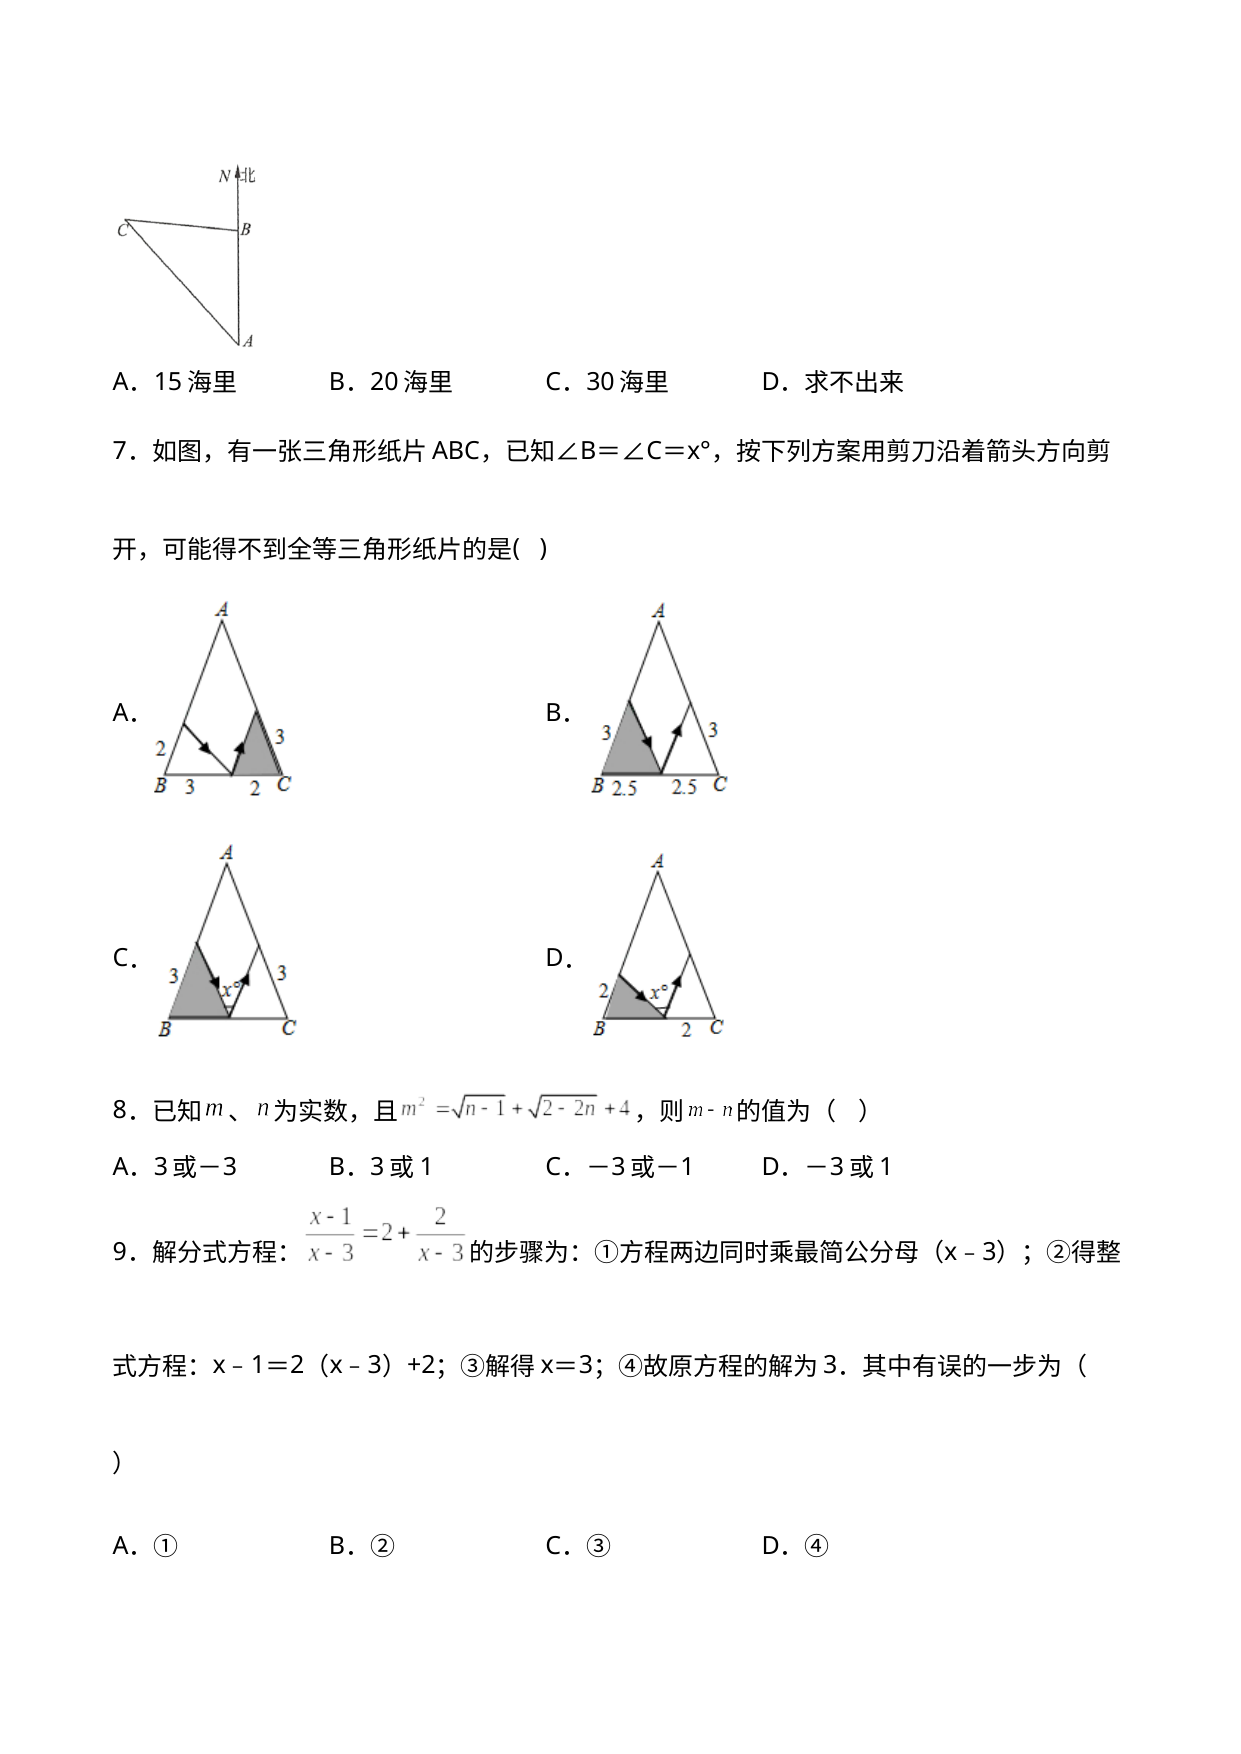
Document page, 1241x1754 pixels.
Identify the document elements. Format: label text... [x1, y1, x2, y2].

text A．15海里 B．20海里 C．30海里 D．求不出来 [112, 363, 1128, 399]
picture [112, 162, 291, 350]
text 7．如图，有一张三角形纸片ABC，已知∠B＝∠C＝x°，按下列方案用剪刀沿着箭头方向剪开，可能得不到全等三角形纸片的是( ) [112, 417, 1128, 580]
picture [588, 848, 728, 1041]
text 8．已知、为实数，且，则的值为（ ） [112, 1089, 1128, 1129]
text A．3或－3 B．3或1 C．－3或－1 D．－3或1 [112, 1147, 1128, 1183]
text 9．解分式方程：的步骤为：①方程两边同时乘最简公分母（x﹣3）；②得整式方程：x﹣1＝2（x﹣3）+2；③解得x＝3；④故原方程的解为3．其中有误的一步为（ ） [112, 1202, 1128, 1494]
picture [153, 843, 301, 1041]
text C． D． [112, 843, 1128, 1071]
text A．① B．② C．③ D．④ [112, 1512, 1128, 1577]
picture [586, 597, 732, 800]
picture [153, 597, 296, 800]
